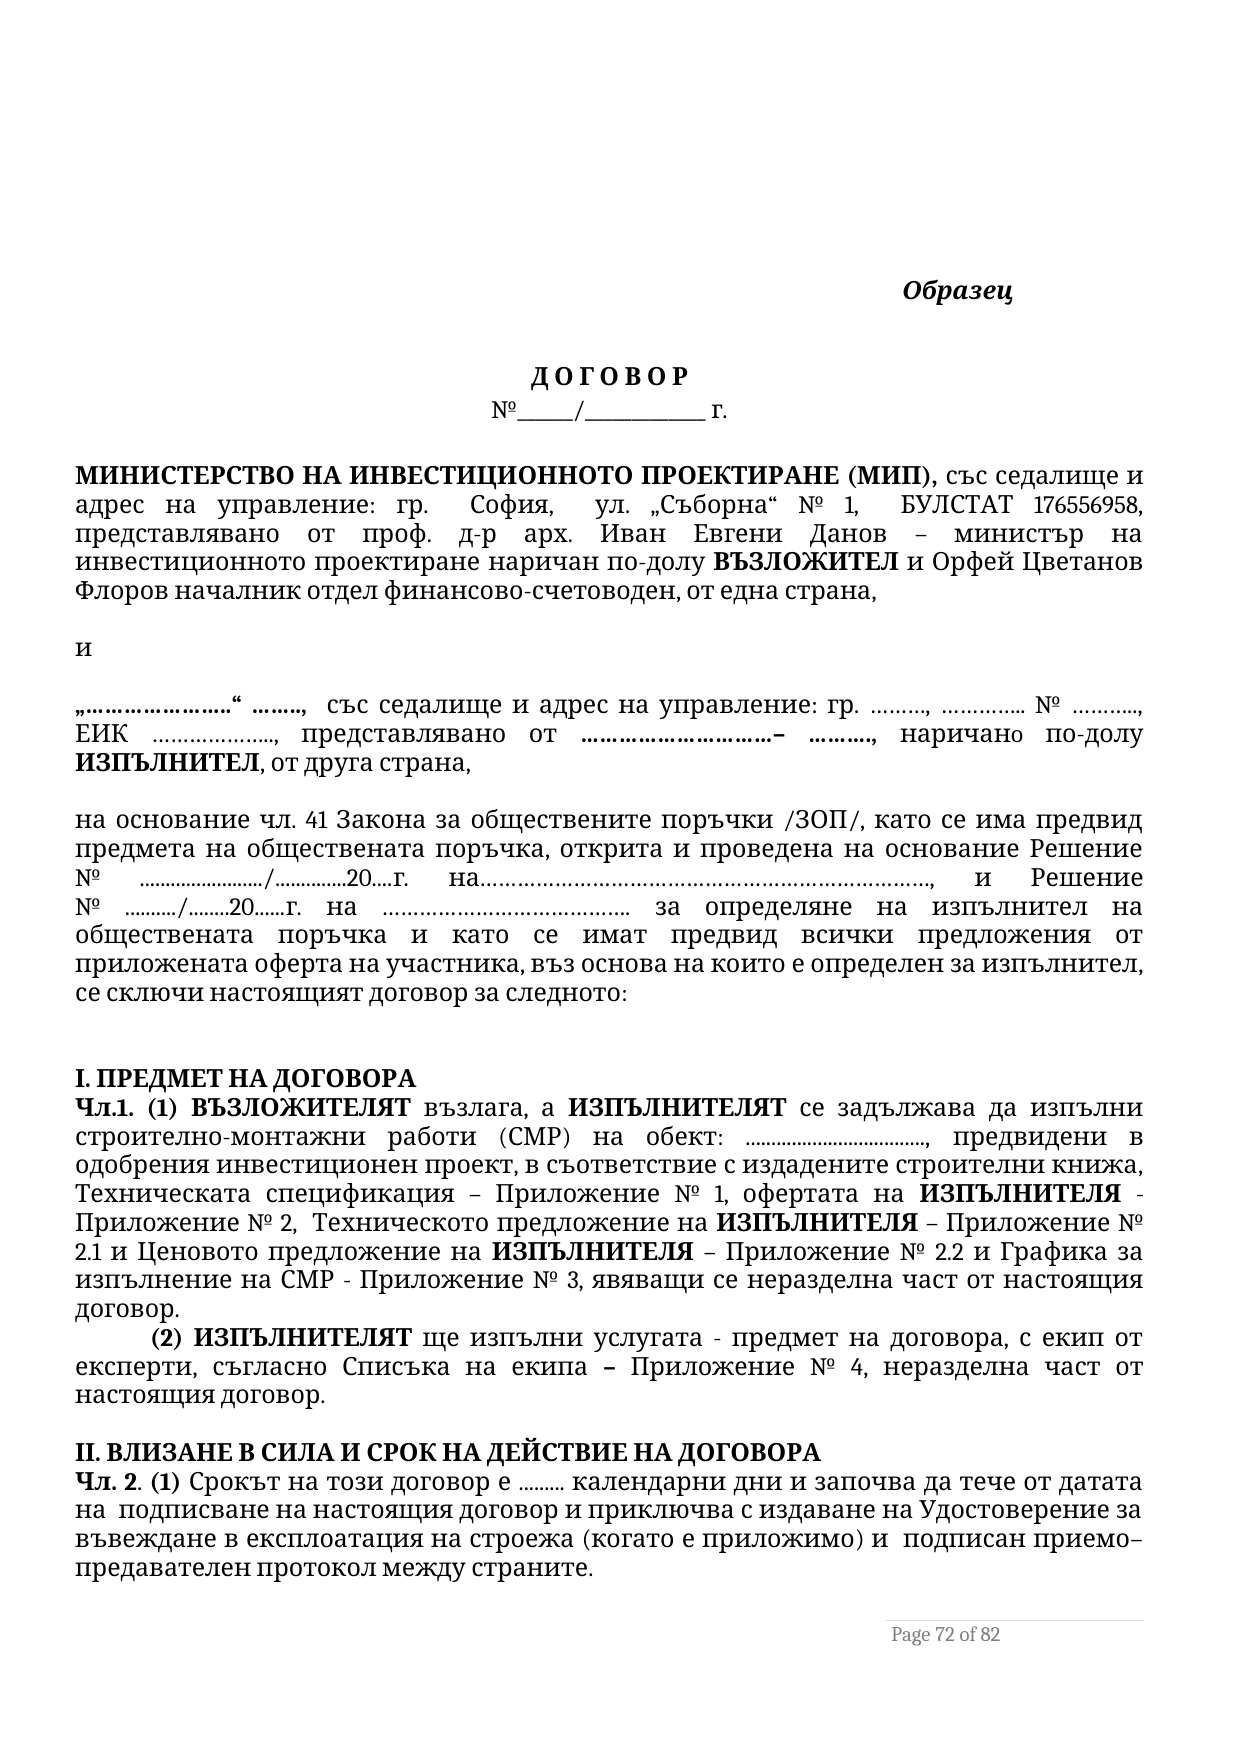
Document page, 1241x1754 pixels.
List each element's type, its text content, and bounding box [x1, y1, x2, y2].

text на основание чл. 41 Закона за обществените поръчки /ЗОП/, като се има предвид предмета на обществената поръчка, открита и проведена на основание Решение № ......................../..............20....г. на………………………………………………………………, и Решение № ........../........20......г. на …………………………………. за определяне на изпълнител на обществената поръчка и като се имат предвид всички предложения от приложената оферта на участника, въз основа на които е определен за изпълнител, се сключи настоящият договор за следното: [75, 806, 1144, 1008]
text „…………………..“ …….., със седалище и адрес на управление: гр. ………, ………….. № ……….., ЕИК ……………….., представлявано от …………………………– ………., наричанo по-долу ИЗПЪЛНИТЕЛ, от друга страна, [75, 691, 1144, 778]
text №______/_____________ г. [75, 396, 1144, 425]
text Образец [75, 277, 1144, 306]
text (2) ИЗПЪЛНИТЕЛЯТ ще изпълни услугата - предмет на договора, с екип от експерти, съгласно Списъка на екипа – Приложение № 4, неразделна част от настоящия договор. [75, 1324, 1144, 1410]
text МИНИСТЕРСТВО НА ИНВЕСТИЦИОННОТО ПРОЕКТИРАНЕ (МИП), със седалище и адрес на управление: гр. София, ул. „Съборна“ № 1, БУЛСТАТ 176556958, представлявано от проф. д-р арх. Иван Евгени Данов – министър на инвестиционното проектиране наричан по-долу ВЪЗЛОЖИТЕЛ и Орфей Цветанов Флоров началник отдел финансово-счетоводен, от една страна, [75, 462, 1144, 606]
text Д О Г О В О Р [75, 363, 1144, 392]
text Чл.1. (1) ВЪЗЛОЖИТЕЛЯТ възлага, а ИЗПЪЛНИТЕЛЯТ се задължава да изпълни строително-монтажни работи (СМР) на обект: ..................................., предвидени в одобрения инвестиционен проект, в съответствие с издадените строителни книжа, Техническата спецификация – Приложение № 1, офертата на ИЗПЪЛНИТЕЛЯ - Приложение № 2, Техническото предложение на ИЗПЪЛНИТЕЛЯ – Приложение № 2.1 и Ценовото предложение на ИЗПЪЛНИТЕЛЯ – Приложение № 2.2 и Графика за изпълнение на СМР - Приложение № 3, явяващи се неразделна част от настоящия договор. [75, 1094, 1144, 1324]
text и [75, 634, 1144, 663]
text І. ПРЕДМЕТ НА ДОГОВОРА [75, 1065, 1144, 1094]
text Чл. 2. (1) Срокът на този договор е ......... календарни дни и започва да тече от датата на подписване на настоящия договор и приключва с издаване на Удостоверение за въвеждане в експлоатация на строежа (когато е приложимо) и подписан приемо– предавателен протокол между страните. [75, 1468, 1144, 1583]
text ІІ. ВЛИЗАНЕ В СИЛА И СРОК НА ДЕЙСТВИЕ НА ДОГОВОРА [75, 1439, 1144, 1468]
